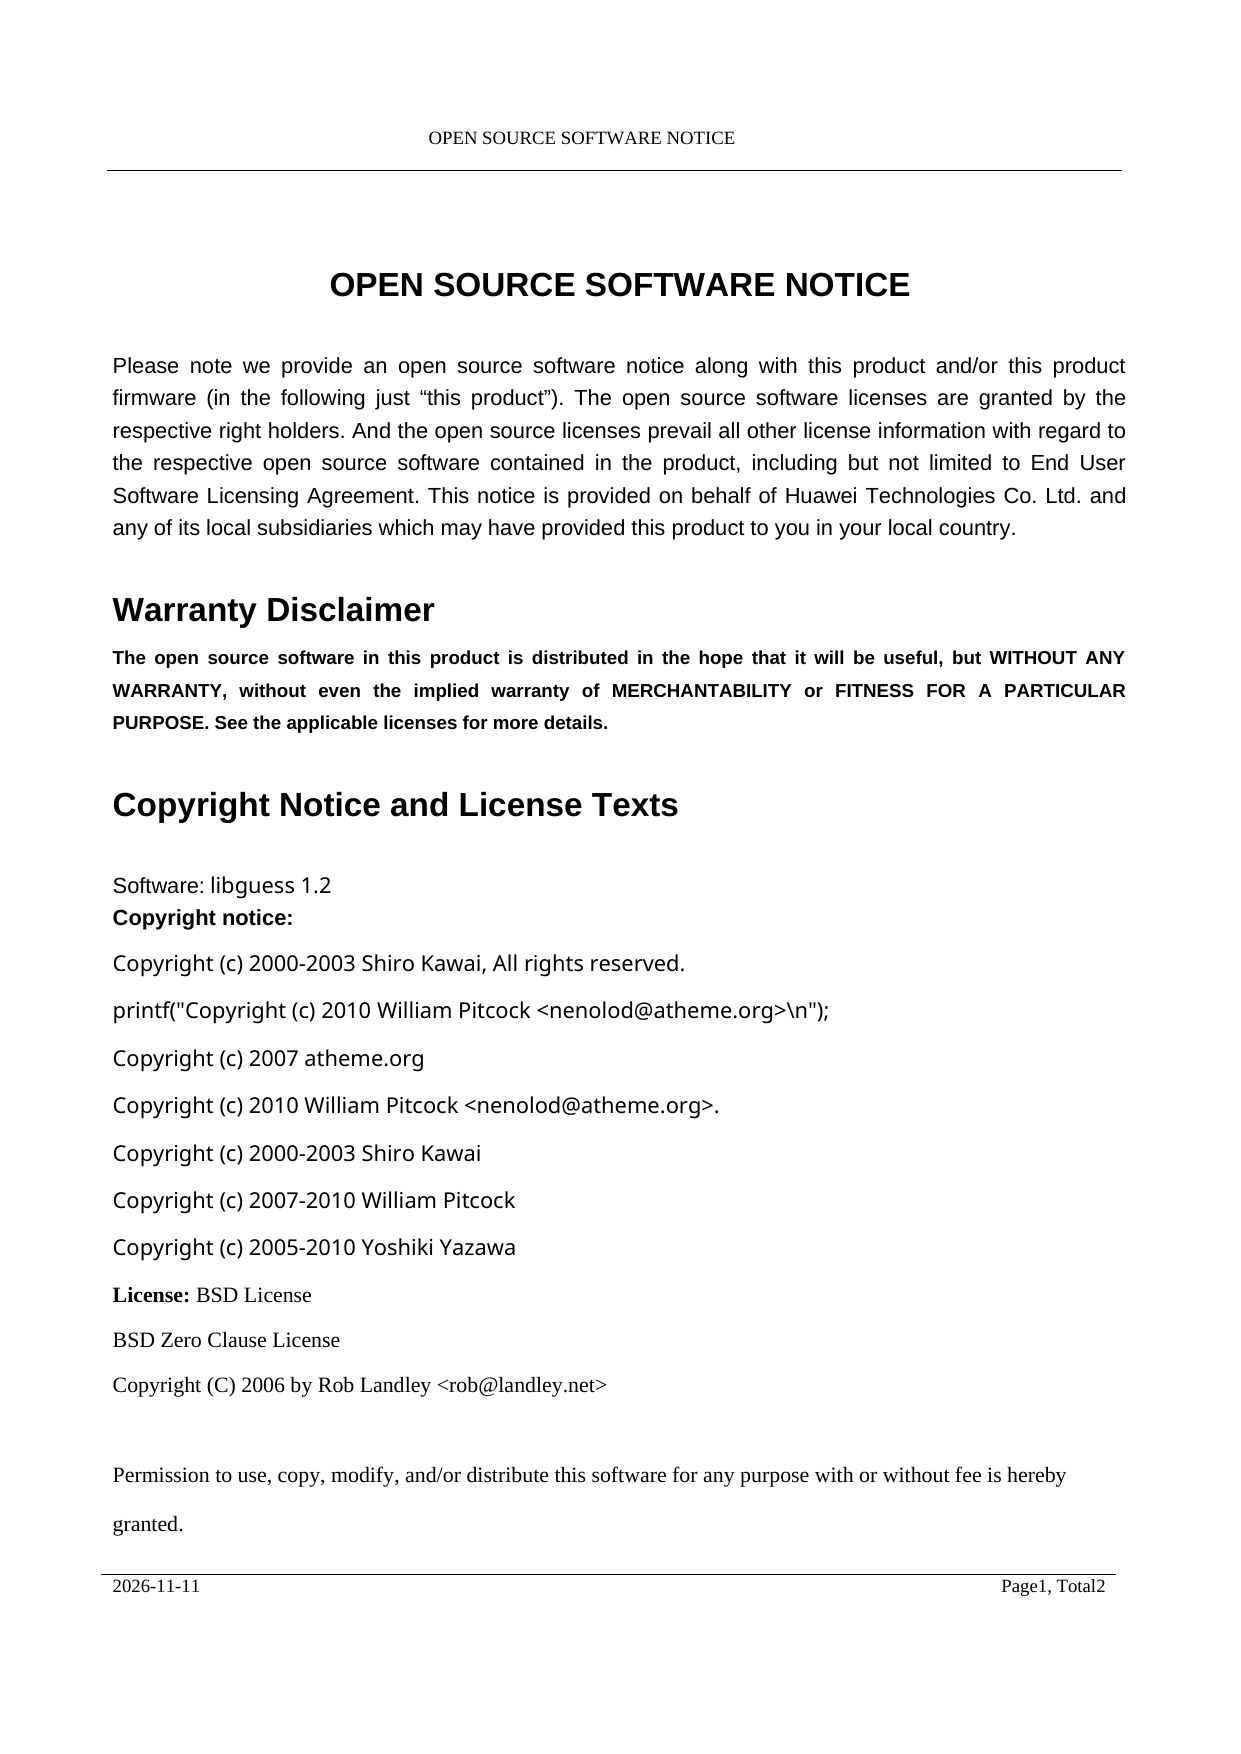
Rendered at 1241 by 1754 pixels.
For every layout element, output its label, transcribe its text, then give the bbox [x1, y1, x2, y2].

text Please note we provide an open source software notice along with this product and/or this product firmware (in the following just “this product”). The open source software licenses are granted by the respective right holders. And the open source licenses prevail all other license information with regard to the respective open source software contained in the product, including but not limited to End User Software Licensing Agreement. This notice is provided on behalf of Huawei Technologies Co. Ltd. and any of its local subsidiaries which may have provided this product to you in your local country. [112, 349, 1128, 544]
text Copyright (c) 2007-2010 William Pitcock [112, 1183, 1128, 1216]
text BSD Zero Clause License [112, 1323, 1128, 1356]
text Copyright notice: [112, 901, 1128, 934]
text The open source software in this product is distributed in the hope that it will be useful, but WITHOUT ANY WARRANTY, without even the implied warranty of MERCHANTABILITY or FITNESS FOR A PARTICULAR PURPOSE. See the applicable licenses for more details. [112, 641, 1128, 739]
text printf("Copyright (c) 2010 William Pitcock <nenolod@atheme.org>\n"); [112, 994, 1128, 1026]
text License: BSD License [112, 1278, 1128, 1311]
text Copyright (C) 2006 by Rob Landley <rob@landley.net> [112, 1368, 1128, 1401]
text Warranty Disclaimer [112, 576, 1128, 641]
text OPEN SOURCE SOFTWARE NOTICE [112, 251, 1128, 316]
text Copyright (c) 2010 William Pitcock <nenolod@atheme.org>. [112, 1089, 1128, 1121]
text Permission to use, copy, modify, and/or distribute this software for any purpose with or without fee is hereby granted. [112, 1459, 1128, 1540]
text Software: libguess 1.2 [112, 869, 1128, 901]
text Copyright Notice and License Texts [112, 771, 1128, 836]
text Copyright (c) 2000-2003 Shiro Kawai [112, 1136, 1128, 1169]
text Copyright (c) 2005-2010 Yoshiki Yazawa [112, 1231, 1128, 1263]
text Copyright (c) 2007 atheme.org [112, 1041, 1128, 1074]
text Copyright (c) 2000-2003 Shiro Kawai, All rights reserved. [112, 947, 1128, 979]
